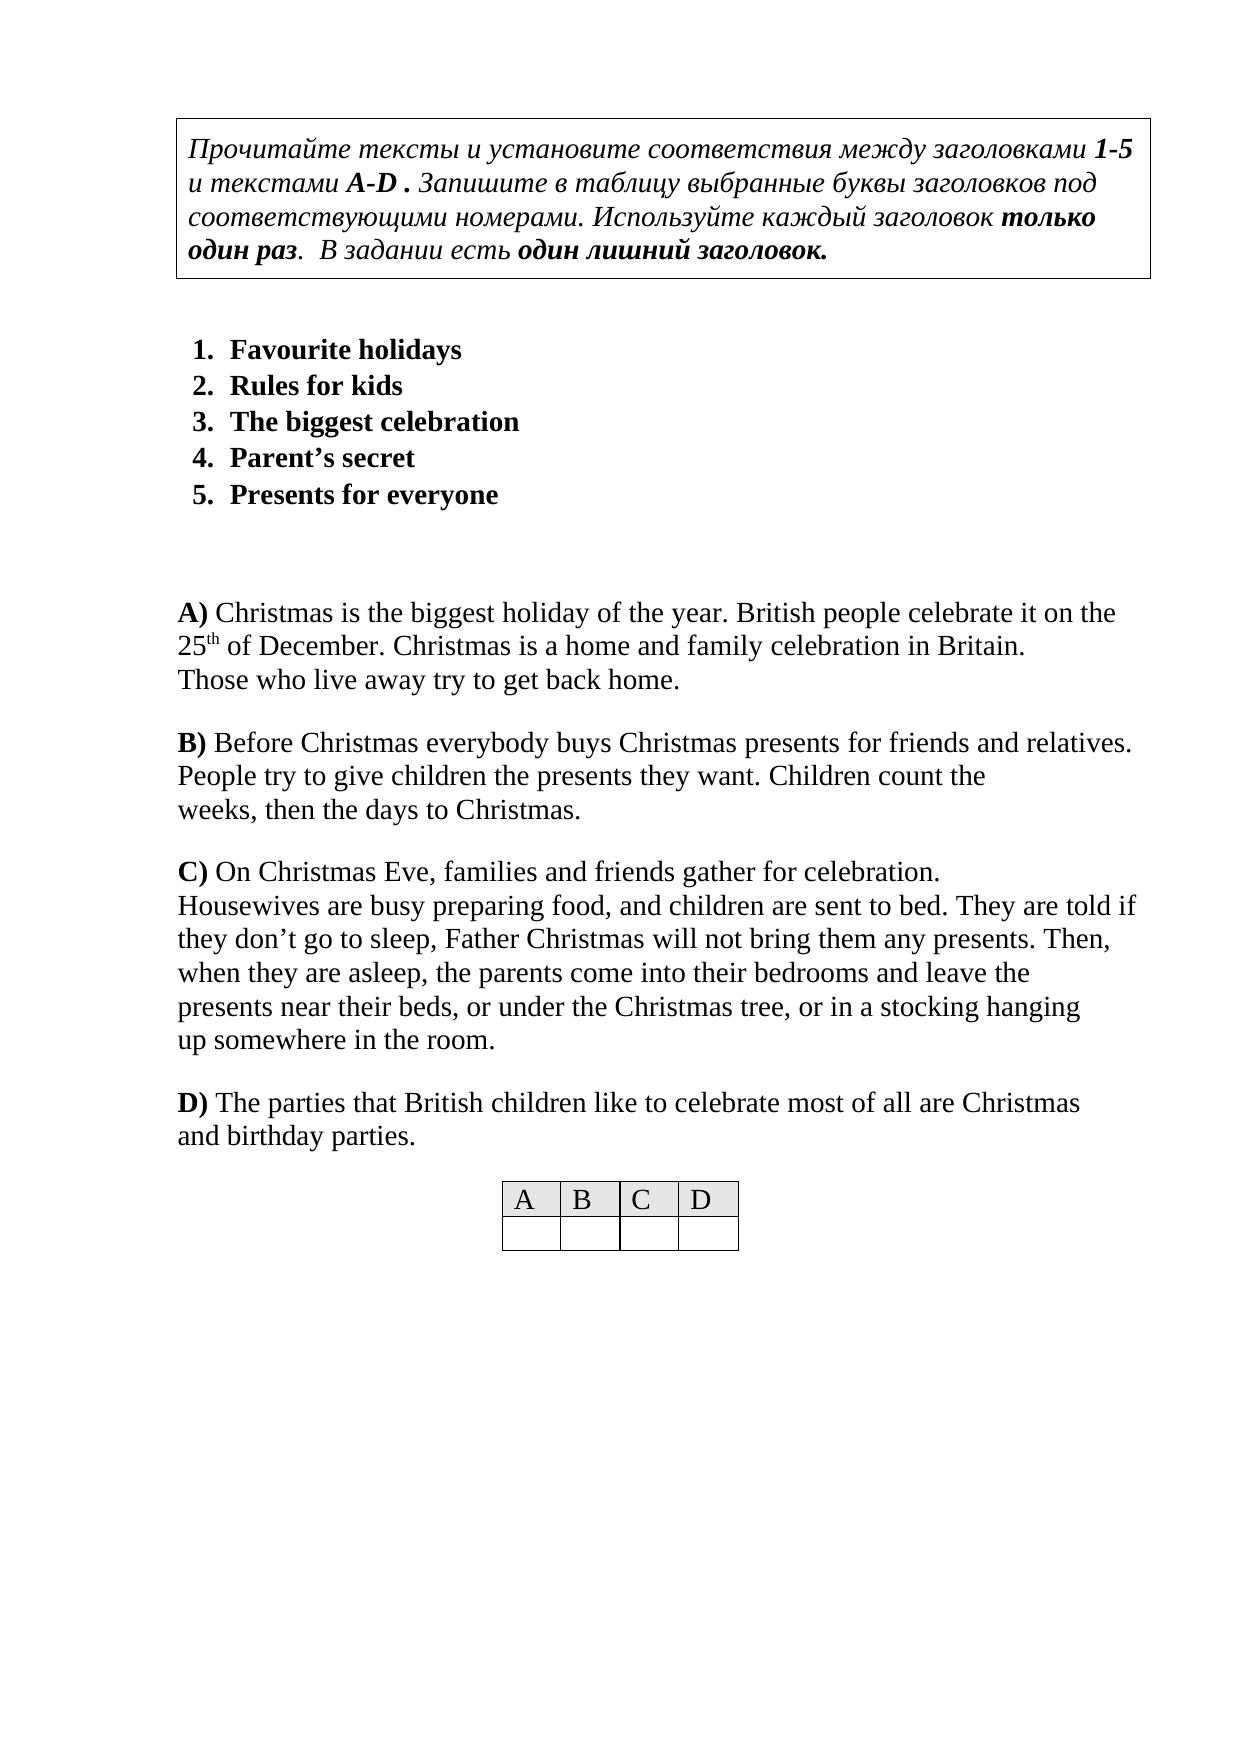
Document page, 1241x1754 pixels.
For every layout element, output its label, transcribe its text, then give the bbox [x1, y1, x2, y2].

table_cell [621, 1217, 678, 1250]
table_header D [679, 1182, 738, 1216]
table_cell [503, 1217, 560, 1250]
text B) Before Christmas everybody buys Christmas presents for friends and relatives. People try to give children the presents they want. Children count the weeks, then the days to Christmas. [177, 725, 1152, 825]
text A) Christmas is the biggest holiday of the year. British people celebrate it on the 25th of December. Christmas is a home and family celebration in Britain. Those who live away try to get back home. [177, 595, 1152, 696]
text D) The parties that British children like to celebrate most of all are Christmas and birthday parties. [177, 1085, 1152, 1152]
list Presents for everyone [192, 477, 1152, 510]
list The biggest celebration [192, 404, 1152, 438]
table_header C [621, 1182, 678, 1216]
table_cell [679, 1217, 738, 1250]
table_header A [503, 1182, 560, 1216]
list Favourite holidays [192, 332, 1152, 366]
table_header B [561, 1182, 619, 1216]
table_cell Прочитайте тексты и установите соответствия между заголовками 1-5 и текстами A-D . Запишите в таблицу выбранные буквы заголовков под соответствующими номерами. Используйте каждый заголовок только один раз. В задании есть один лишний заголовок. [177, 119, 1150, 278]
text C) On Christmas Eve, families and friends gather for celebration. Housewives are busy preparing food, and children are sent to bed. They are told if they don’t go to sleep, Father Christmas will not bring them any presents. Then, when they are asleep, the parents come into their bedrooms and leave the presents near their beds, or under the Christmas tree, or in a stocking hanging up somewhere in the room. [177, 854, 1152, 1056]
list Rules for kids [192, 368, 1152, 402]
list Parent’s secret [192, 441, 1152, 474]
table_cell [561, 1217, 619, 1250]
